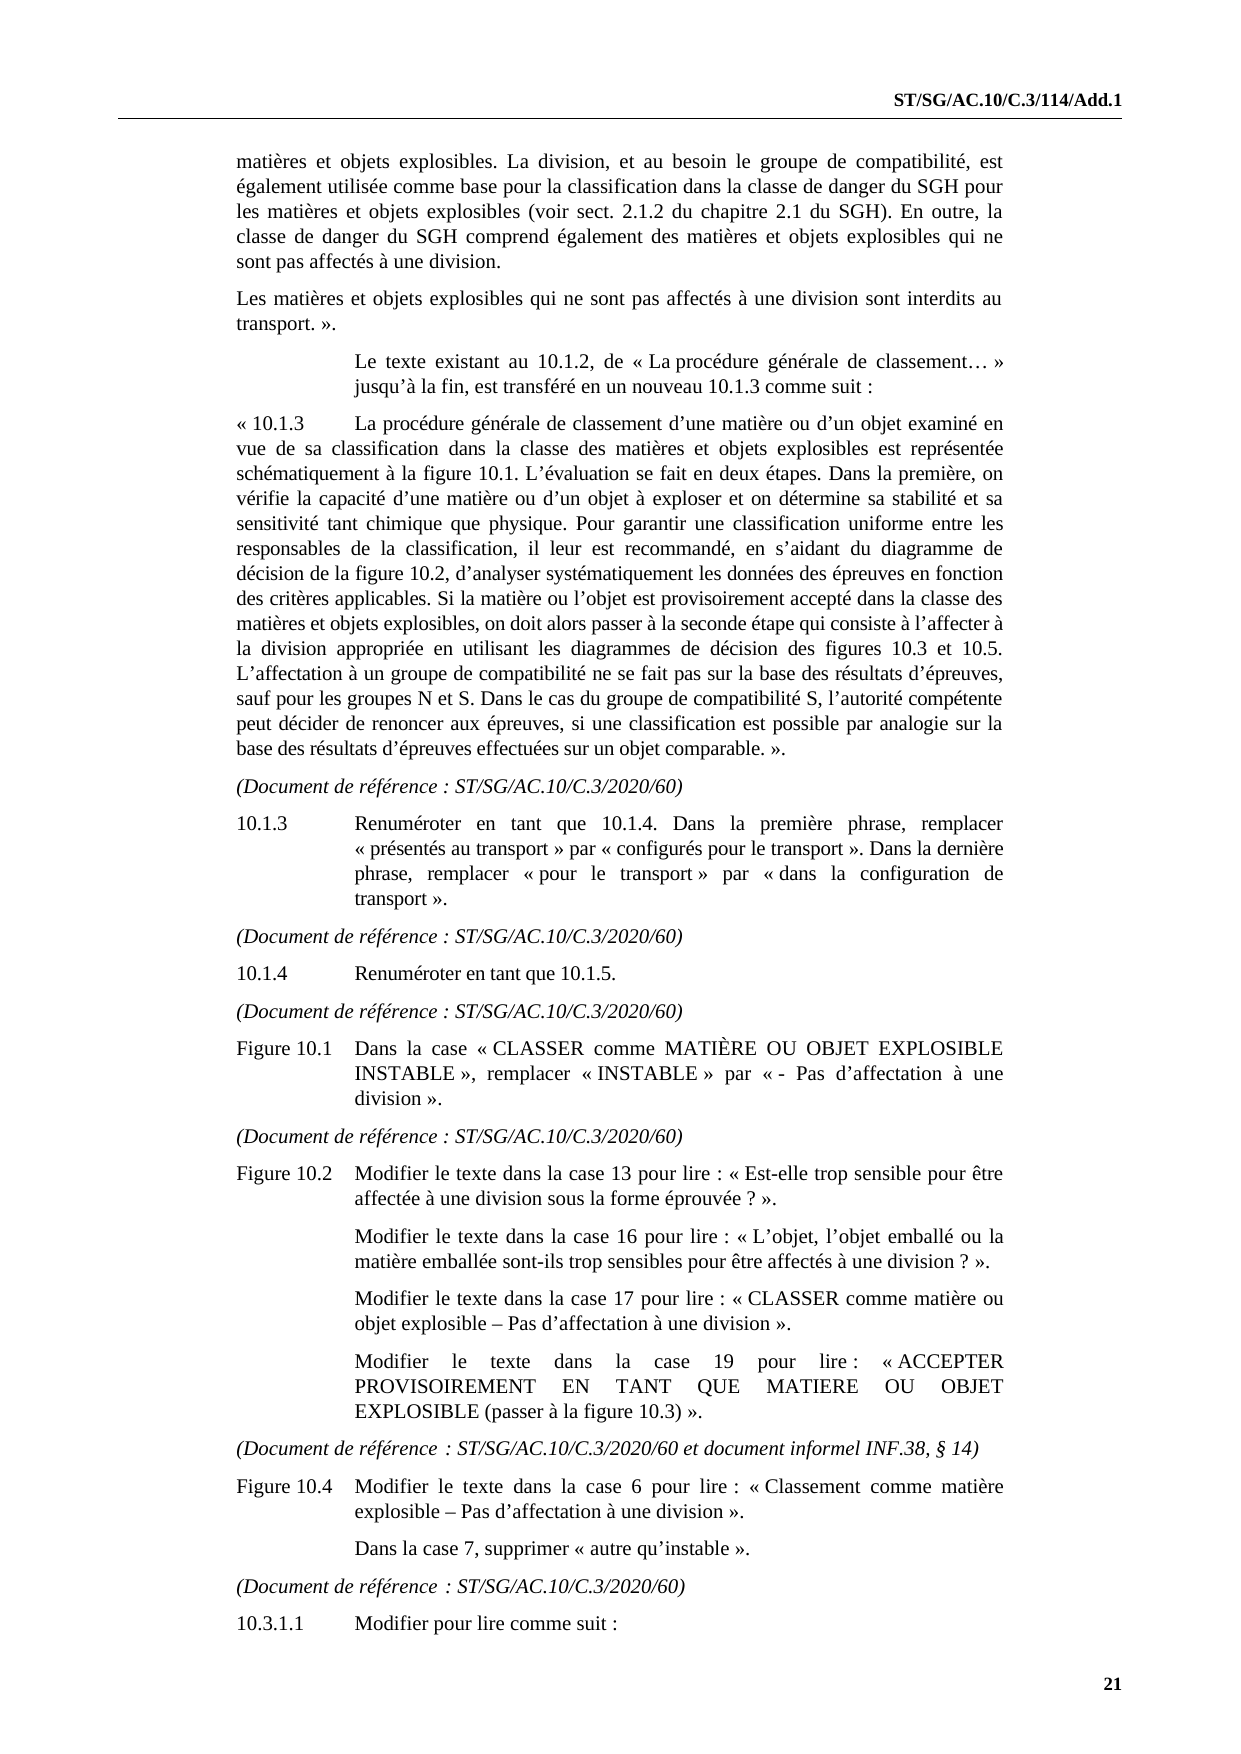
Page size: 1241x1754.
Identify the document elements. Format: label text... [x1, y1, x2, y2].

text (Document de référence : ST/SG/AC.10/C.3/2020/60) [236, 923, 1004, 948]
text Le texte existant au 10.1.2, de « La procédure générale de classement… » jusqu’à la fin, est transféré en un nouveau 10.1.3 comme suit : [354, 348, 1004, 398]
text Figure 10.2 Modifier le texte dans la case 13 pour lire : « Est-elle trop sensible pour être affectée à une division sous la forme éprouvée ? ». [236, 1160, 1004, 1210]
text 10.1.4 Renuméroter en tant que 10.1.5. [236, 960, 1004, 985]
text 10.3.1.1 Modifier pour lire comme suit : [236, 1610, 1004, 1635]
text « 10.1.3 La procédure générale de classement d’une matière ou d’un objet examiné en vue de sa classification dans la classe des matières et objets explosibles est représentée schématiquement à la figure 10.1. L’évaluation se fait en deux étapes. Dans la première, on vérifie la capacité d’une matière ou d’un objet à exploser et on détermine sa stabilité et sa sensitivité tant chimique que physique. Pour garantir une classification uniforme entre les responsables de la classification, il leur est recommandé, en s’aidant du diagramme de décision de la figure 10.2, d’analyser systématiquement les données des épreuves en fonction des critères applicables. Si la matière ou l’objet est provisoirement accepté dans la classe des matières et objets explosibles, on doit alors passer à la seconde étape qui consiste à l’affecter à la division appropriée en utilisant les diagrammes de décision des figures 10.3 et 10.5. L’affectation à un groupe de compatibilité ne se fait pas sur la base des résultats d’épreuves, sauf pour les groupes N et S. Dans le cas du groupe de compatibilité S, l’autorité compétente peut décider de renoncer aux épreuves, si une classification est possible par analogie sur la base des résultats d’épreuves effectuées sur un objet comparable. ». [236, 410, 1004, 760]
text Figure 10.1 Dans la case « CLASSER comme MATIÈRE OU OBJET EXPLOSIBLE INSTABLE », remplacer « INSTABLE » par « - Pas d’affectation à une division ». [236, 1035, 1004, 1110]
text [236, 148, 1004, 273]
text Dans la case 7, supprimer « autre qu’instable ». [236, 1535, 1004, 1560]
text (Document de référence : ST/SG/AC.10/C.3/2020/60) [236, 1573, 1004, 1598]
text (Document de référence : ST/SG/AC.10/C.3/2020/60 et document informel INF.38, § 14) [236, 1435, 1004, 1460]
text Modifier le texte dans la case 19 pour lire : « ACCEPTER PROVISOIREMENT EN TANT QUE MATIERE OU OBJET EXPLOSIBLE (passer à la figure 10.3) ». [354, 1348, 1004, 1423]
text (Document de référence : ST/SG/AC.10/C.3/2020/60) [236, 773, 1004, 798]
text 10.1.3 Renuméroter en tant que 10.1.4. Dans la première phrase, remplacer « présentés au transport » par « configurés pour le transport ». Dans la dernière phrase, remplacer « pour le transport » par « dans la configuration de transport ». [236, 810, 1004, 910]
text Modifier le texte dans la case 17 pour lire : « CLASSER comme matière ou objet explosible – Pas d’affectation à une division ». [354, 1285, 1004, 1335]
text (Document de référence : ST/SG/AC.10/C.3/2020/60) [236, 1123, 1004, 1148]
text Figure 10.4 Modifier le texte dans la case 6 pour lire : « Classement comme matière explosible – Pas d’affectation à une division ». [236, 1473, 1004, 1523]
text Modifier le texte dans la case 16 pour lire : « L’objet, l’objet emballé ou la matière emballée sont-ils trop sensibles pour être affectés à une division ? ». [354, 1223, 1004, 1273]
text (Document de référence : ST/SG/AC.10/C.3/2020/60) [236, 998, 1004, 1023]
text Les matières et objets explosibles qui ne sont pas affectés à une division sont interdits au transport. ». [236, 285, 1004, 335]
